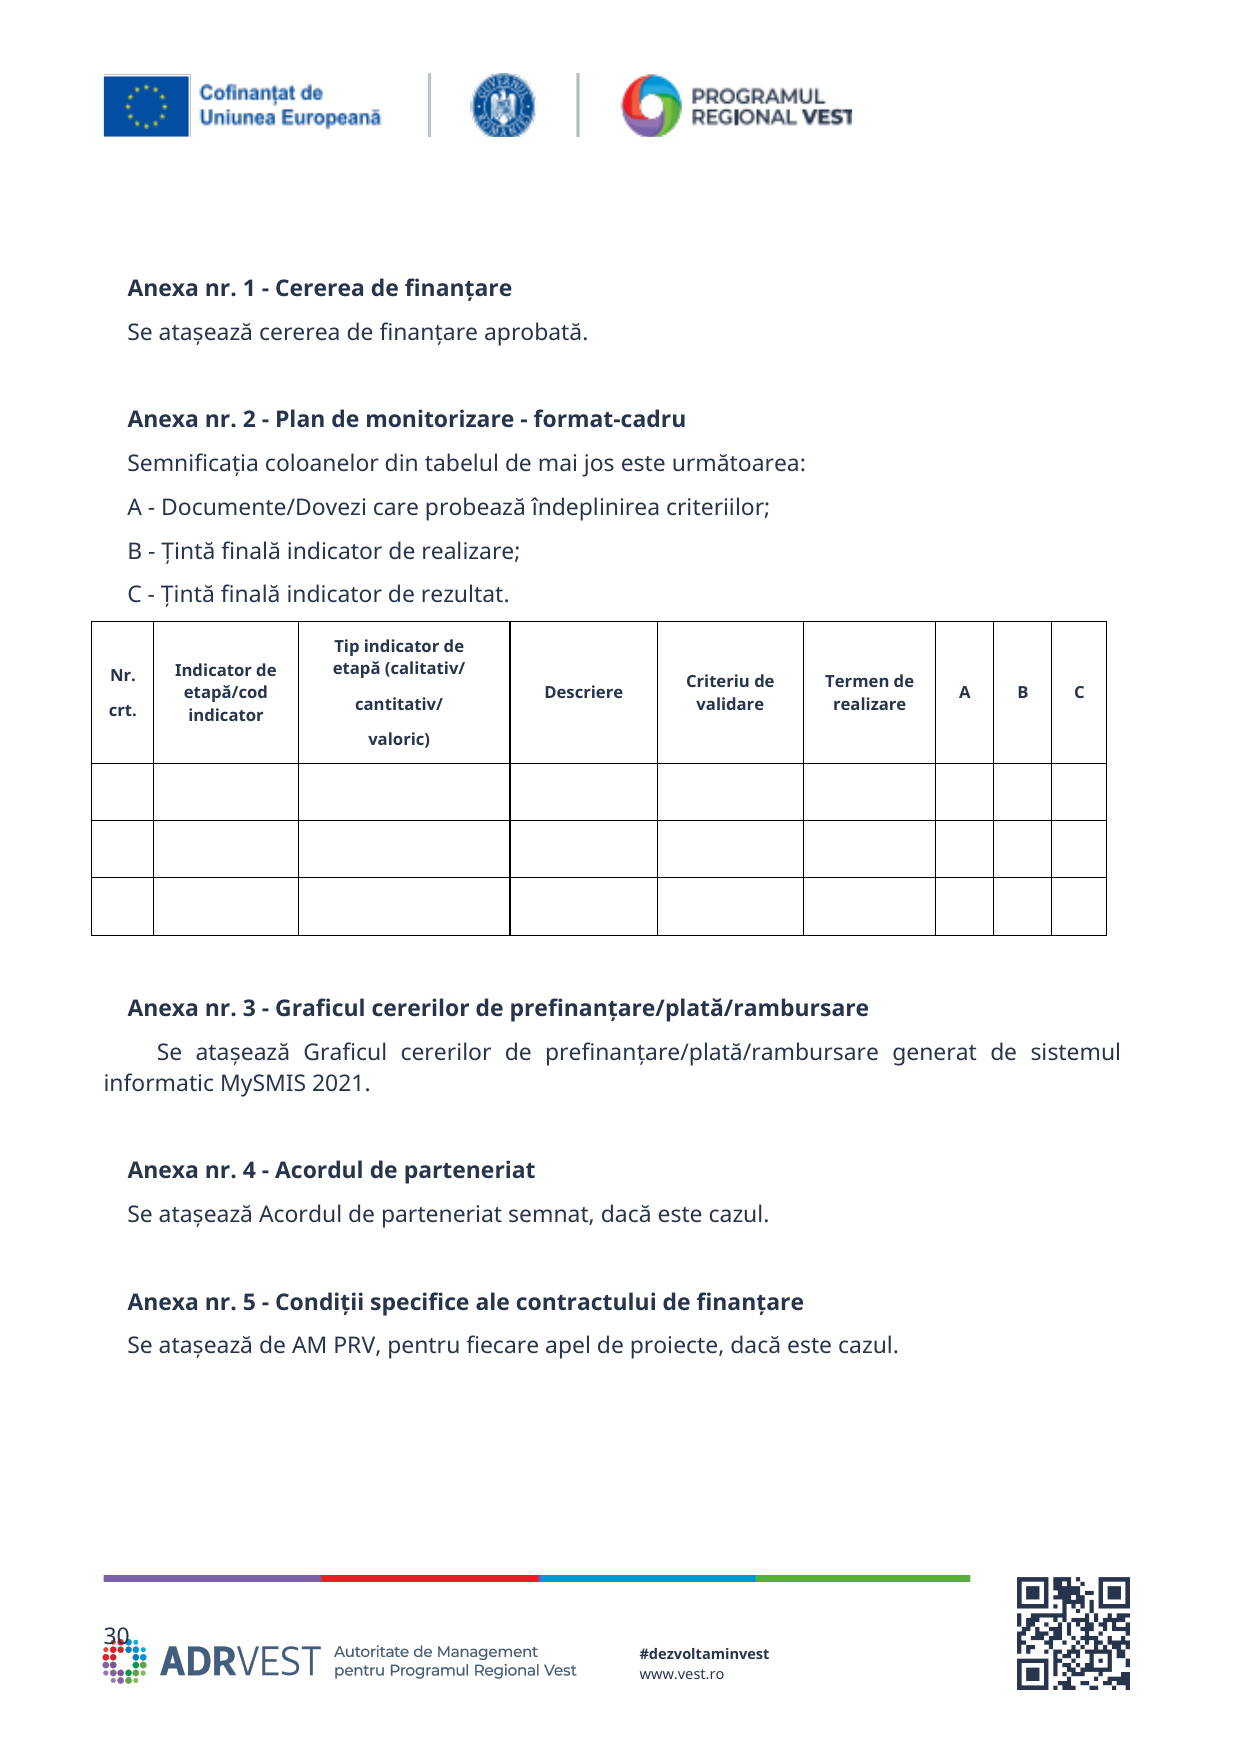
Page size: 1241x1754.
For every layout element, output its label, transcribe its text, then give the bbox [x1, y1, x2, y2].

text A - Documente/Dovezi care probează îndeplinirea criteriilor; [103, 491, 1122, 522]
table_cell [511, 878, 657, 934]
table_cell [1052, 878, 1106, 934]
table_cell [92, 878, 153, 934]
table_cell [92, 821, 153, 877]
table_header B [994, 622, 1051, 763]
table_cell [658, 764, 803, 820]
picture [1008, 1568, 1139, 1699]
table_cell [994, 821, 1051, 877]
table_cell [658, 821, 803, 877]
table_header Indicator de etapă/cod indicator [154, 622, 298, 763]
text Se ataşează Graficul cererilor de prefinanţare/plată/rambursare generat de sistemul informatic MySMIS 2021. [103, 1036, 1122, 1098]
table_cell [1052, 821, 1106, 877]
table_header Descriere [511, 622, 657, 763]
text B - Ţintă finală indicator de realizare; [103, 534, 1122, 566]
table_header Criteriu de validare [658, 622, 803, 763]
table_cell [1052, 764, 1106, 820]
text Anexa nr. 4 - Acordul de parteneriat [103, 1154, 1122, 1186]
table_cell [299, 821, 509, 877]
picture [119, 1636, 126, 1642]
text Semnificaţia coloanelor din tabelul de mai jos este următoarea: [103, 447, 1122, 478]
picture [93, 1636, 582, 1687]
text Se ataşează Acordul de parteneriat semnat, dacă este cazul. [103, 1198, 1122, 1229]
table_cell [92, 764, 153, 820]
table_cell [804, 764, 935, 820]
table_header Termen de realizare [804, 622, 935, 763]
table_cell [994, 764, 1051, 820]
table_cell [658, 878, 803, 934]
text Se ataşează de AM PRV, pentru fiecare apel de proiecte, dacă este cazul. [103, 1329, 1122, 1361]
table_header Tip indicator de etapă (calitativ/ cantitativ/ valoric) [299, 622, 509, 763]
text Anexa nr. 3 - Graficul cererilor de prefinanţare/plată/rambursare [103, 992, 1122, 1023]
table_cell [154, 764, 298, 820]
table_cell [936, 878, 993, 934]
table_cell [936, 764, 993, 820]
text Anexa nr. 5 - Condiţii specifice ale contractului de finanţare [103, 1286, 1122, 1317]
table_header C [1052, 622, 1106, 763]
table_cell [299, 764, 509, 820]
table_cell [511, 821, 657, 877]
table_cell [299, 878, 509, 934]
text Anexa nr. 1 - Cererea de finanţare [103, 272, 1122, 303]
table_header Nr. crt. [92, 622, 153, 763]
text Se ataşează cererea de finanţare aprobată. [103, 316, 1122, 347]
table_cell [804, 821, 935, 877]
table_cell [511, 764, 657, 820]
table_cell [154, 878, 298, 934]
table_cell [804, 878, 935, 934]
text C - Ţintă finală indicator de rezultat. [103, 578, 1122, 609]
text Anexa nr. 2 - Plan de monitorizare - format-cadru [103, 403, 1122, 434]
table_cell [154, 821, 298, 877]
table_cell [994, 878, 1051, 934]
table_header A [936, 622, 993, 763]
table_cell [936, 821, 993, 877]
